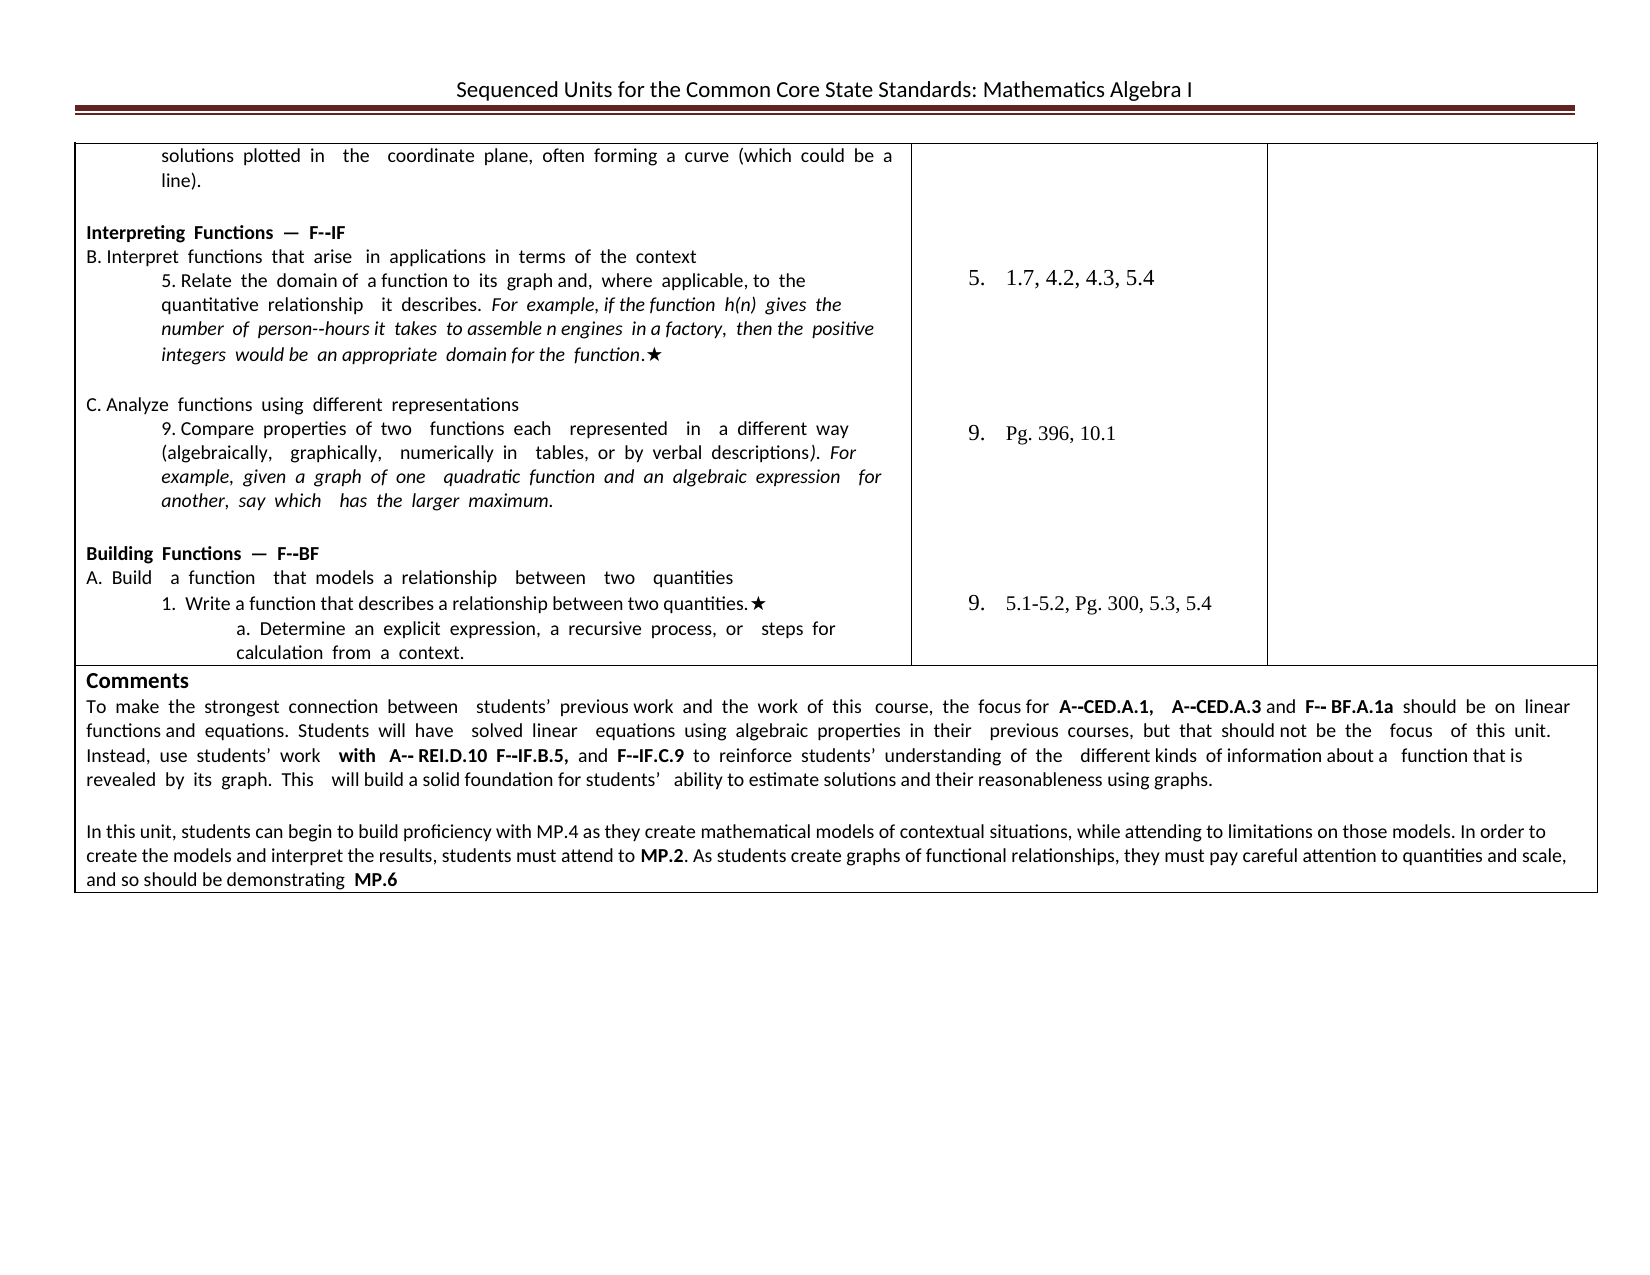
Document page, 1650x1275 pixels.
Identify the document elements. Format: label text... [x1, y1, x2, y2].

table_cell Comments To make the strongest connection between students’ previous work and the work of this course, the focus for A-­‐CED.A.1, A-­‐CED.A.3 and F-­‐ BF.A.1a should be on linear functions and equations. Students will have solved linear equations using algebraic properties in their previous courses, but that should not be the focus of this unit. Instead, use students’ work with A-­‐ REI.D.10 F-­‐IF.B.5, and F-­‐IF.C.9 to reinforce students’ understanding of the different kinds of information about a function that is revealed by its graph. This will build a solid foundation for students’ ability to estimate solutions and their reasonableness using graphs. In this unit, students can begin to build proficiency with MP.4 as they create mathematical models of contextual situations, while attending to limitations on those models. In order to create the models and interpret the results, students must attend to MP.2. As students create graphs of functional relationships, they must pay careful attention to quantities and scale, and so should be demonstrating MP.6 [76, 666, 1597, 892]
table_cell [76, 144, 911, 665]
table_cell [912, 144, 1267, 665]
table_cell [1268, 144, 1597, 665]
